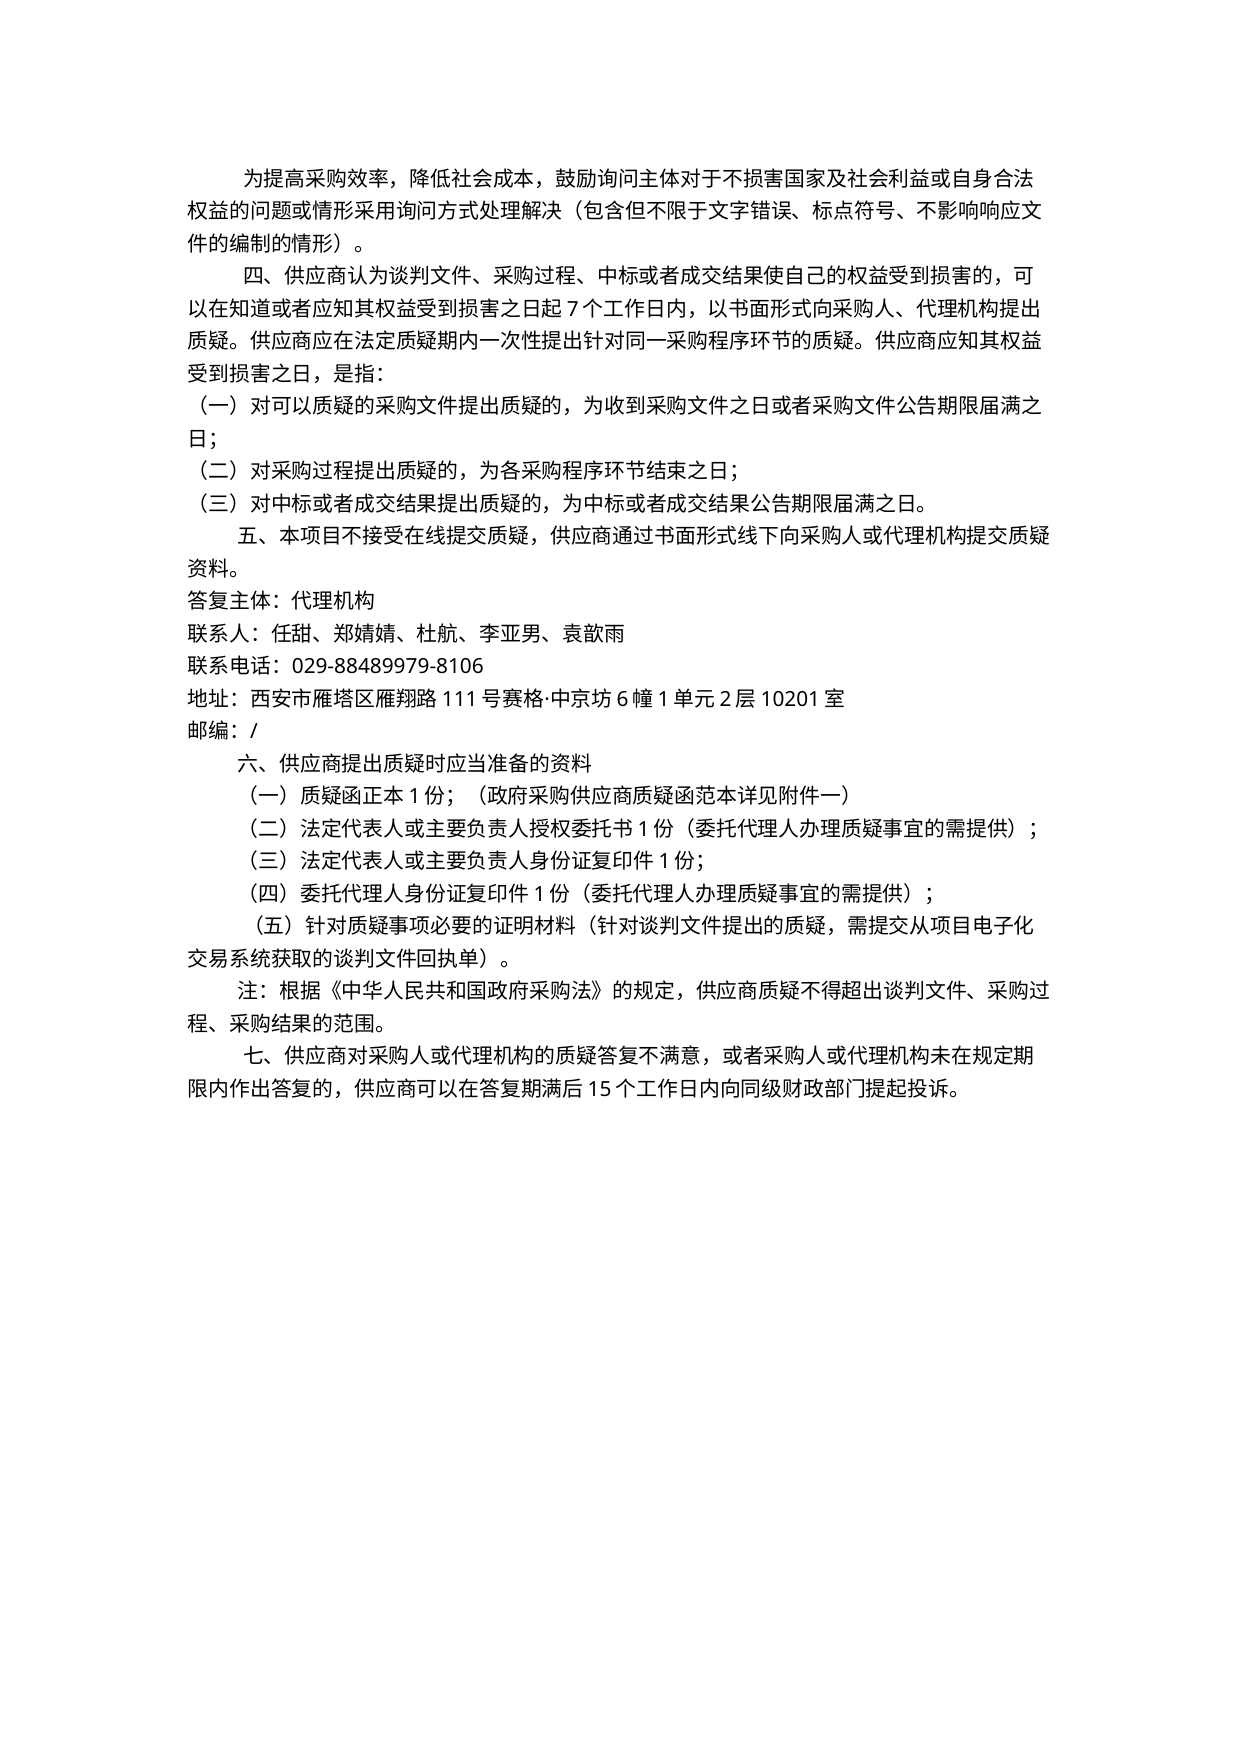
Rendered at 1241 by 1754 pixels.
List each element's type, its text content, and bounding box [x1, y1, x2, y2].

text （四）委托代理人身份证复印件1份（委托代理人办理质疑事宜的需提供）； [187, 877, 1053, 909]
text 联系人：任甜、郑婧婧、杜航、李亚男、袁歆雨 [187, 617, 1053, 649]
text 答复主体：代理机构 [187, 584, 1053, 617]
text （二）法定代表人或主要负责人授权委托书1份（委托代理人办理质疑事宜的需提供）； [187, 812, 1053, 844]
text 五、本项目不接受在线提交质疑，供应商通过书面形式线下向采购人或代理机构提交质疑资料。 [187, 519, 1053, 584]
text （一）质疑函正本1份；（政府采购供应商质疑函范本详见附件一） [187, 779, 1053, 812]
text （三）法定代表人或主要负责人身份证复印件1份； [187, 844, 1053, 877]
text 为提高采购效率，降低社会成本，鼓励询问主体对于不损害国家及社会利益或自身合法权益的问题或情形采用询问方式处理解决（包含但不限于文字错误、标点符号、不影响响应文件的编制的情形）。 [187, 162, 1053, 259]
text （三）对中标或者成交结果提出质疑的，为中标或者成交结果公告期限届满之日。 [187, 487, 1053, 519]
text （二）对采购过程提出质疑的，为各采购程序环节结束之日； [187, 454, 1053, 487]
text （五）针对质疑事项必要的证明材料（针对谈判文件提出的质疑，需提交从项目电子化交易系统获取的谈判文件回执单）。 [187, 909, 1053, 974]
text 联系电话：029-88489979-8106 [187, 649, 1053, 682]
text 注：根据《中华人民共和国政府采购法》的规定，供应商质疑不得超出谈判文件、采购过程、采购结果的范围。 [187, 974, 1053, 1039]
text 四、供应商认为谈判文件、采购过程、中标或者成交结果使自己的权益受到损害的，可以在知道或者应知其权益受到损害之日起7个工作日内，以书面形式向采购人、代理机构提出质疑。供应商应在法定质疑期内一次性提出针对同一采购程序环节的质疑。供应商应知其权益受到损害之日，是指： [187, 259, 1053, 389]
text 邮编：/ [187, 714, 1053, 747]
text 六、供应商提出质疑时应当准备的资料 [187, 747, 1053, 779]
text 七、供应商对采购人或代理机构的质疑答复不满意，或者采购人或代理机构未在规定期限内作出答复的，供应商可以在答复期满后15个工作日内向同级财政部门提起投诉。 [187, 1039, 1053, 1104]
text （一）对可以质疑的采购文件提出质疑的，为收到采购文件之日或者采购文件公告期限届满之日； [187, 389, 1053, 454]
text 地址：西安市雁塔区雁翔路111号赛格·中京坊6幢1单元2层10201室 [187, 682, 1053, 714]
